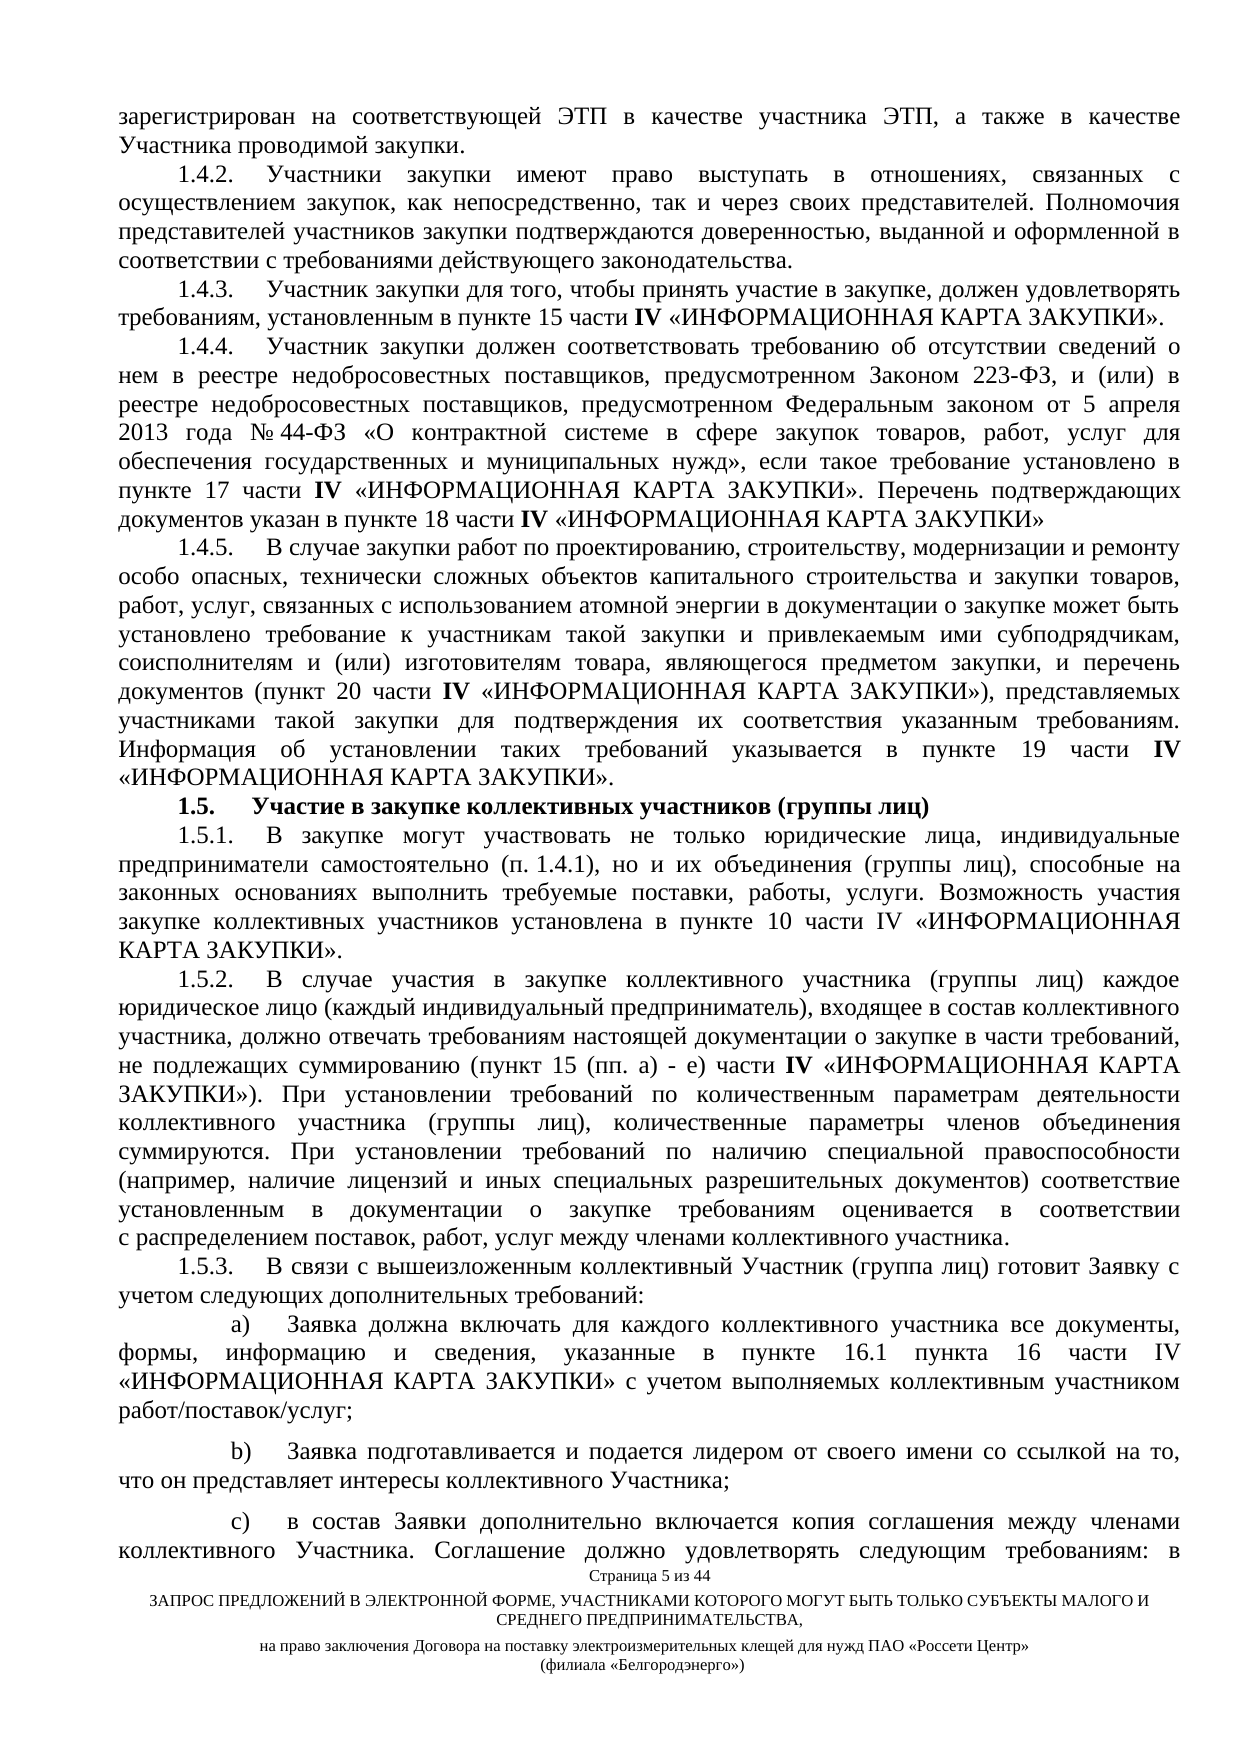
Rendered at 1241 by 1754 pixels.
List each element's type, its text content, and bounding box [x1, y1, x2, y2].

subtitle В случае участия в закупке коллективного участника (группы лиц) каждое юридическое лицо (каждый индивидуальный предприниматель), входящее в состав коллективного участника, должно отвечать требованиям настоящей документации о закупке в части требований, не подлежащих суммированию (пункт 15 (пп. а) - е) части IV «ИНФОРМАЦИОННАЯ КАРТА ЗАКУПКИ»). При установлении требований по количественным параметрам деятельности коллективного участника (группы лиц), количественные параметры членов объединения суммируются. При установлении требований по наличию специальной правоспособности (например, наличие лицензий и иных специальных разрешительных документов) соответствие установленным в документации о закупке требованиям оценивается в соответствии с распределением поставок, работ, услуг между членами коллективного участника. [118, 964, 1181, 1251]
subtitle В связи с вышеизложенным коллективный Участник (группа лиц) готовит Заявку с учетом следующих дополнительных требований: [118, 1251, 1181, 1309]
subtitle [118, 101, 1181, 159]
list Заявка подготавливается и подается лидером от своего имени со ссылкой на то, что он представляет интересы коллективного Участника; [118, 1436, 1181, 1494]
list Заявка должна включать для каждого коллективного участника все документы, формы, информацию и сведения, указанные в пункте 16.1 пункта 16 части IV «ИНФОРМАЦИОННАЯ КАРТА ЗАКУПКИ» с учетом выполняемых коллективным участником работ/поставок/услуг; [118, 1309, 1181, 1424]
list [118, 1506, 1181, 1564]
subtitle Участник закупки для того, чтобы принять участие в закупке, должен удовлетворять требованиям, установленным в пункте 15 части IV «ИНФОРМАЦИОННАЯ КАРТА ЗАКУПКИ». [118, 274, 1181, 331]
subtitle В случае закупки работ по проектированию, строительству, модернизации и ремонту особо опасных, технически сложных объектов капитального строительства и закупки товаров, работ, услуг, связанных с использованием атомной энергии в документации о закупке может быть установлено требование к участникам такой закупки и привлекаемым ими субподрядчикам, соисполнителям и (или) изготовителям товара, являющегося предметом закупки, и перечень документов (пункт 20 части IV «ИНФОРМАЦИОННАЯ КАРТА ЗАКУПКИ»), представляемых участниками такой закупки для подтверждения их соответствия указанным требованиям. Информация об установлении таких требований указывается в пункте 19 части IV «ИНФОРМАЦИОННАЯ КАРТА ЗАКУПКИ». [118, 532, 1181, 791]
subtitle Участники закупки имеют право выступать в отношениях, связанных с осуществлением закупок, как непосредственно, так и через своих представителей. Полномочия представителей участников закупки подтверждаются доверенностью, выданной и оформленной в соответствии с требованиями действующего законодательства. [118, 159, 1181, 274]
subtitle Участник закупки должен соответствовать требованию об отсутствии сведений о нем в реестре недобросовестных поставщиков, предусмотренном Законом 223-ФЗ, и (или) в реестре недобросовестных поставщиков, предусмотренном Федеральным законом от 5 апреля 2013 года № 44-ФЗ «О контрактной системе в сфере закупок товаров, работ, услуг для обеспечения государственных и муниципальных нужд», если такое требование установлено в пункте 17 части IV «ИНФОРМАЦИОННАЯ КАРТА ЗАКУПКИ». Перечень подтверждающих документов указан в пункте 18 части IV «ИНФОРМАЦИОННАЯ КАРТА ЗАКУПКИ» [118, 331, 1181, 532]
subtitle Участие в закупке коллективных участников (группы лиц) [118, 791, 1181, 820]
subtitle В закупке могут участвовать не только юридические лица, индивидуальные предприниматели самостоятельно (п. 1.4.1), но и их объединения (группы лиц), способные на законных основаниях выполнить требуемые поставки, работы, услуги. Возможность участия закупке коллективных участников установлена в пункте 10 части IV «ИНФОРМАЦИОННАЯ КАРТА ЗАКУПКИ». [118, 820, 1181, 964]
